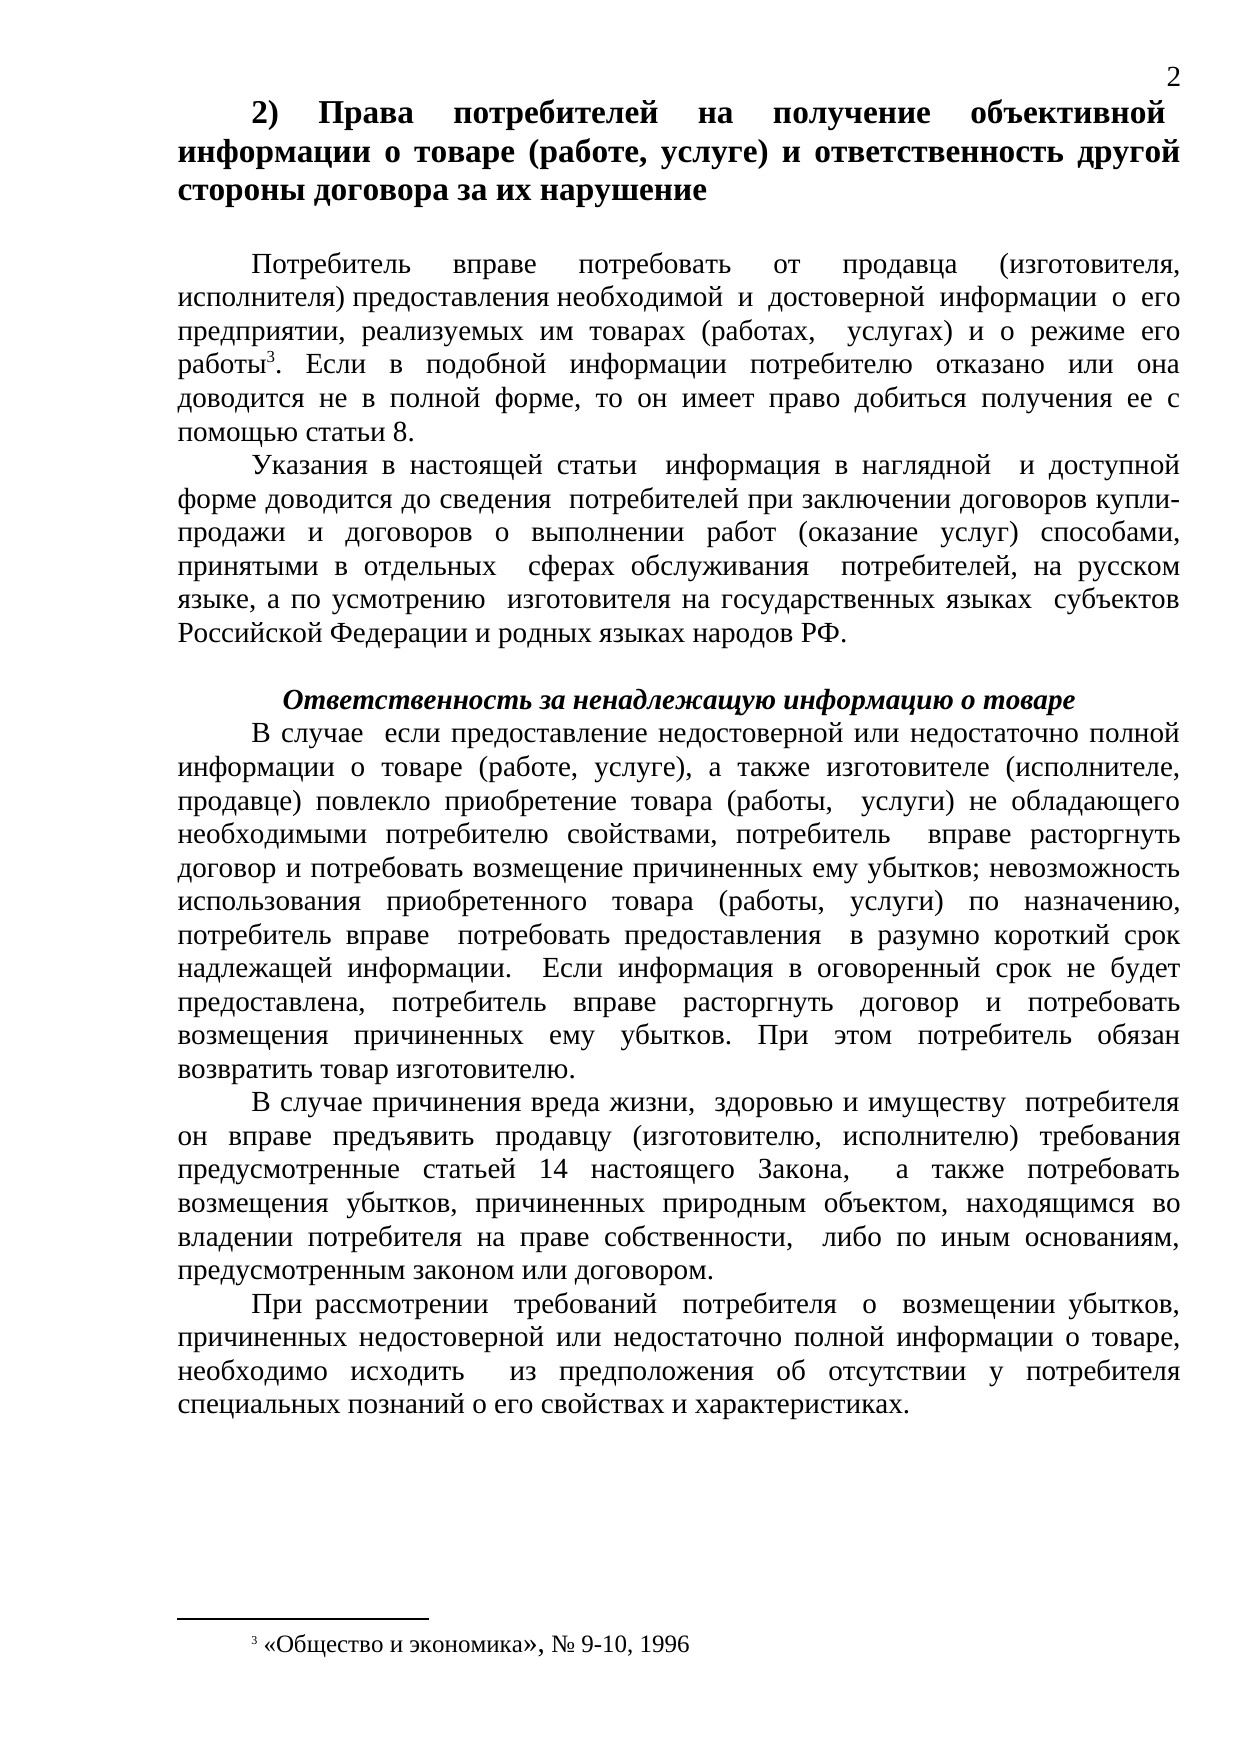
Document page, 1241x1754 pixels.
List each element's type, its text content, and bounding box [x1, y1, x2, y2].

text 2) Права потребителей на получение объективной информации о товаре (работе, услуге) и ответственность другой стороны договора за их нарушение [177, 93, 1181, 208]
text В случае причинения вреда жизни, здоровью и имуществу потребителя он вправе предъявить продавцу (изготовителю, исполнителю) требования предусмотренные статьей 14 настоящего Закона, а также потребовать возмещения убытков, причиненных природным объектом, находящимся во владении потребителя на праве собственности, либо по иным основаниям, предусмотренным законом или договором. [177, 1084, 1181, 1286]
text Потребитель вправе потребовать от продавца (изготовителя, исполнителя) предоставления необходимой и достоверной информации о его предприятии, реализуемых им товарах (работах, услугах) и о режиме его работы. Если в подобной информации потребителю отказано или она доводится не в полной форме, то он имеет право добиться получения ее с помощью статьи 8. [177, 246, 1181, 447]
subtitle Ответственность за ненадлежащую информацию о товаре [177, 682, 1181, 716]
text Указания в настоящей статьи информация в наглядной и доступной форме доводится до сведения потребителей при заключении договоров купли-продажи и договоров о выполнении работ (оказание услуг) способами, принятыми в отдельных сферах обслуживания потребителей, на русском языке, а по усмотрению изготовителя на государственных языках субъектов Российской Федерации и родных языках народов РФ. [177, 447, 1181, 648]
text В случае если предоставление недостоверной или недостаточно полной информации о товаре (работе, услуге), а также изготовителе (исполнителе, продавце) повлекло приобретение товара (работы, услуги) не обладающего необходимыми потребителю свойствами, потребитель вправе расторгнуть договор и потребовать возмещение причиненных ему убытков; невозможность использования приобретенного товара (работы, услуги) по назначению, потребитель вправе потребовать предоставления в разумно короткий срок надлежащей информации. Если информация в оговоренный срок не будет предоставлена, потребитель вправе расторгнуть договор и потребовать возмещения причиненных ему убытков. При этом потребитель обязан возвратить товар изготовителю. [177, 716, 1181, 1084]
text При рассмотрении требований потребителя о возмещении убытков, причиненных недостоверной или недостаточно полной информации о товаре, необходимо исходить из предположения об отсутствии у потребителя специальных познаний о его свойствах и характеристиках. [177, 1286, 1181, 1420]
